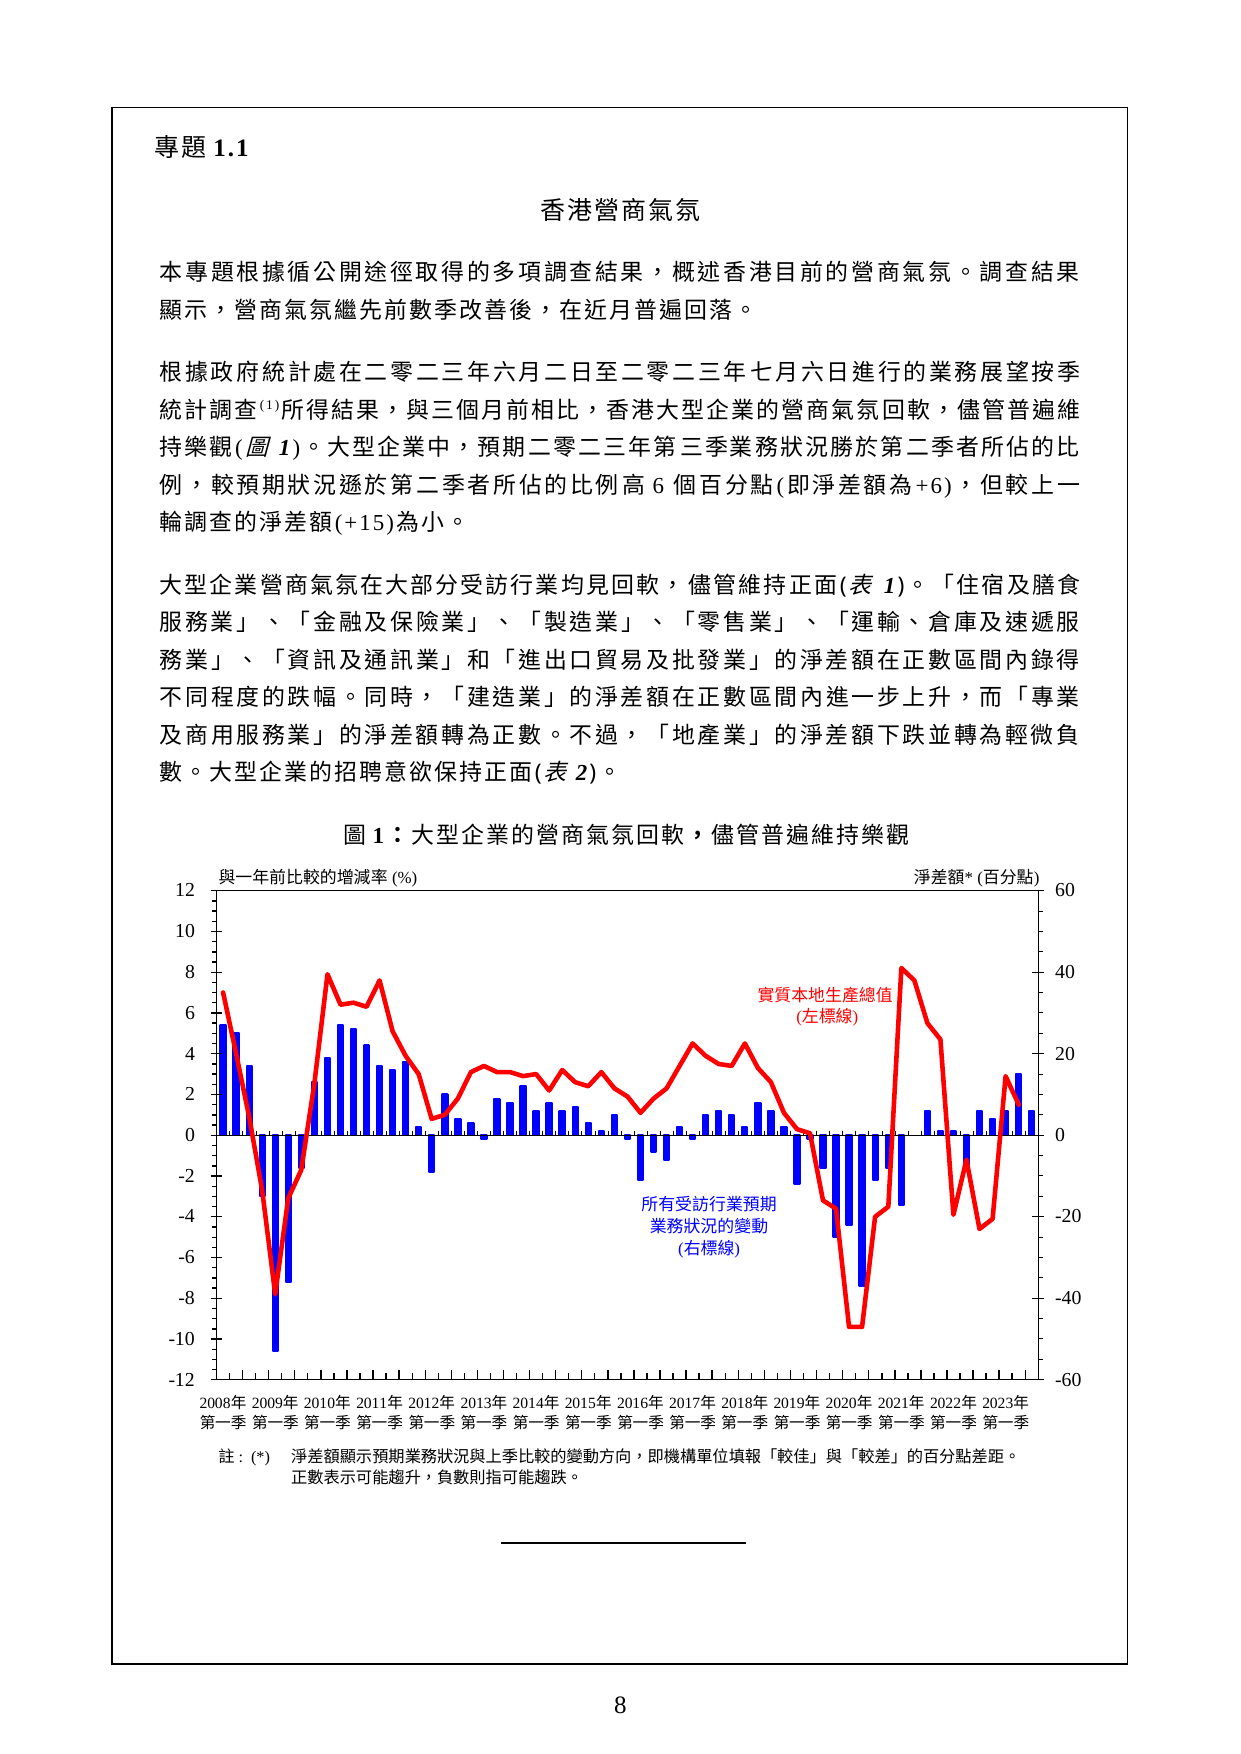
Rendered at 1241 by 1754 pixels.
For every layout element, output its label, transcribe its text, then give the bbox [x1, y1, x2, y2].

text 專題1.1 [154, 127, 1086, 164]
text 本專題根據循公開途徑取得的多項調查結果，概述香港目前的營商氣氛。調查結果顯示，營商氣氛繼先前數季改善後，在近月普遍回落。 [159, 252, 1081, 327]
table_cell [148, 852, 1104, 1527]
text 大型企業營商氣氛在大部分受訪行業均見回軟，儘管維持正面(表 1)。「住宿及膳食服務業」、「金融及保險業」、「製造業」、「零售業」、「運輸、倉庫及速遞服務業」、「資訊及通訊業」和「進出口貿易及批發業」的淨差額在正數區間內錄得不同程度的跌幅。同時，「建造業」的淨差額在正數區間內進一步上升，而「專業及商用服務業」的淨差額轉為正數。不過，「地產業」的淨差額下跌並轉為輕微負數。大型企業的招聘意欲保持正面(表 2)。 [159, 564, 1081, 789]
text 香港營商氣氛 [159, 189, 1081, 227]
text 根據政府統計處在二零二三年六月二日至二零二三年七月六日進行的業務展望按季統計調查(1)所得結果，與三個月前相比，香港大型企業的營商氣氛回軟，儘管普遍維持樂觀(圖 1)。大型企業中，預期二零二三年第三季業務狀況勝於第二季者所佔的比例，較預期狀況遜於第二季者所佔的比例高6 個百分點(即淨差額為+6)，但較上一輪調查的淨差額(+15)為小。 [159, 352, 1081, 539]
table_header 圖1：大型企業的營商氣氛回軟，儘管普遍維持樂觀 [148, 815, 1104, 852]
